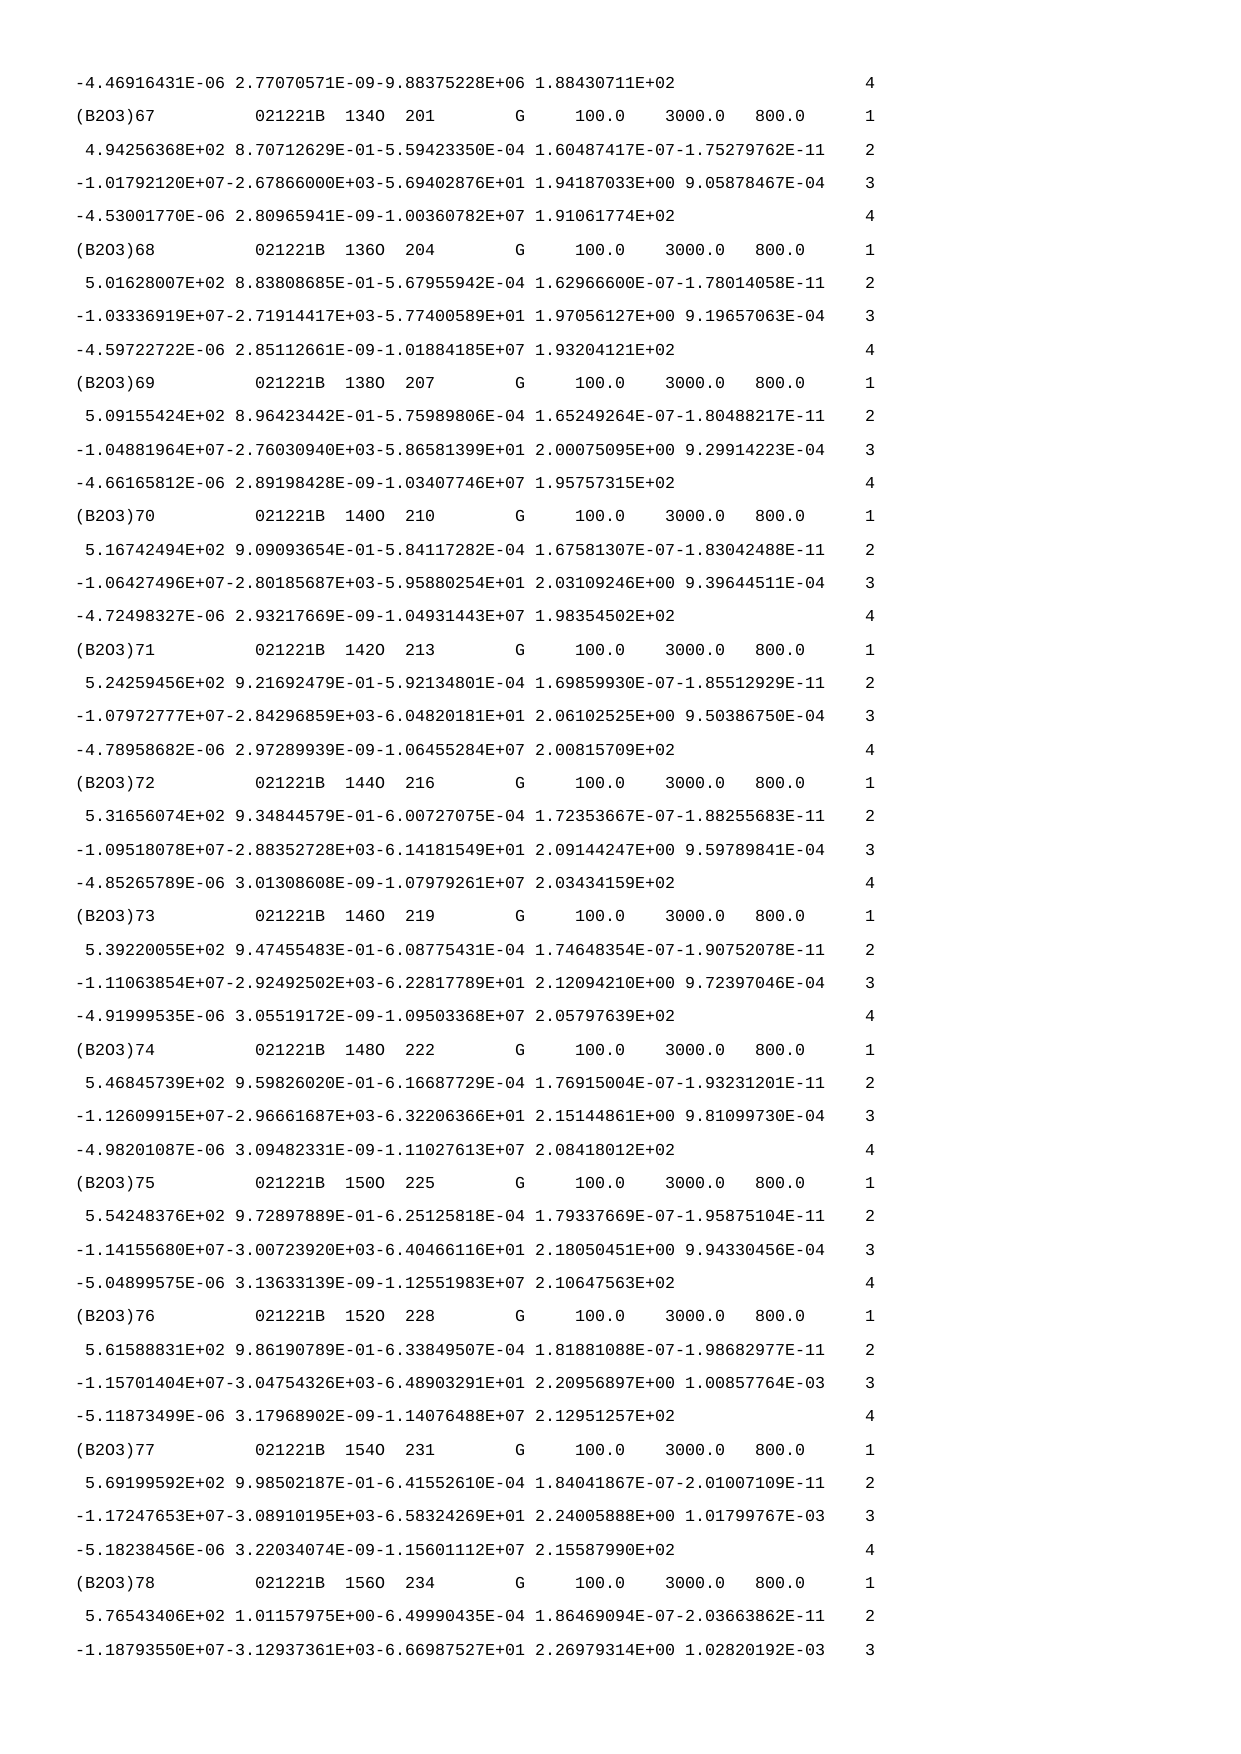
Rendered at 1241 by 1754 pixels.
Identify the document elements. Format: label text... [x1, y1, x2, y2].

text 5.54248376E+02 9.72897889E-01-6.25125818E-04 1.79337669E-07-1.95875104E-11 2 [75, 1208, 1165, 1225]
text -4.59722722E-06 2.85112661E-09-1.01884185E+07 1.93204121E+02 4 [75, 342, 1165, 358]
text -1.04881964E+07-2.76030940E+03-5.86581399E+01 2.00075095E+00 9.29914223E-04 3 [75, 442, 1165, 458]
text -1.03336919E+07-2.71914417E+03-5.77400589E+01 1.97056127E+00 9.19657063E-04 3 [75, 308, 1165, 325]
text -4.78958682E-06 2.97289939E-09-1.06455284E+07 2.00815709E+02 4 [75, 742, 1165, 758]
text (B2O3)72 021221B 144O 216 G 100.0 3000.0 800.0 1 [75, 775, 1165, 792]
text 5.61588831E+02 9.86190789E-01-6.33849507E-04 1.81881088E-07-1.98682977E-11 2 [75, 1342, 1165, 1358]
text -1.17247653E+07-3.08910195E+03-6.58324269E+01 2.24005888E+00 1.01799767E-03 3 [75, 1508, 1165, 1525]
text -1.12609915E+07-2.96661687E+03-6.32206366E+01 2.15144861E+00 9.81099730E-04 3 [75, 1108, 1165, 1125]
text -5.04899575E-06 3.13633139E-09-1.12551983E+07 2.10647563E+02 4 [75, 1275, 1165, 1292]
text 5.01628007E+02 8.83808685E-01-5.67955942E-04 1.62966600E-07-1.78014058E-11 2 [75, 275, 1165, 292]
text 5.24259456E+02 9.21692479E-01-5.92134801E-04 1.69859930E-07-1.85512929E-11 2 [75, 675, 1165, 692]
text 5.76543406E+02 1.01157975E+00-6.49990435E-04 1.86469094E-07-2.03663862E-11 2 [75, 1608, 1165, 1625]
text -4.98201087E-06 3.09482331E-09-1.11027613E+07 2.08418012E+02 4 [75, 1142, 1165, 1158]
text -4.85265789E-06 3.01308608E-09-1.07979261E+07 2.03434159E+02 4 [75, 875, 1165, 892]
text (B2O3)76 021221B 152O 228 G 100.0 3000.0 800.0 1 [75, 1308, 1165, 1325]
text (B2O3)69 021221B 138O 207 G 100.0 3000.0 800.0 1 [75, 375, 1165, 392]
text (B2O3)75 021221B 150O 225 G 100.0 3000.0 800.0 1 [75, 1175, 1165, 1192]
text -1.01792120E+07-2.67866000E+03-5.69402876E+01 1.94187033E+00 9.05878467E-04 3 [75, 175, 1165, 192]
text (B2O3)70 021221B 140O 210 G 100.0 3000.0 800.0 1 [75, 508, 1165, 525]
text (B2O3)77 021221B 154O 231 G 100.0 3000.0 800.0 1 [75, 1442, 1165, 1458]
text (B2O3)74 021221B 148O 222 G 100.0 3000.0 800.0 1 [75, 1042, 1165, 1058]
text 5.39220055E+02 9.47455483E-01-6.08775431E-04 1.74648354E-07-1.90752078E-11 2 [75, 942, 1165, 958]
text -5.18238456E-06 3.22034074E-09-1.15601112E+07 2.15587990E+02 4 [75, 1542, 1165, 1558]
text (B2O3)67 021221B 134O 201 G 100.0 3000.0 800.0 1 [75, 108, 1165, 125]
text -1.14155680E+07-3.00723920E+03-6.40466116E+01 2.18050451E+00 9.94330456E-04 3 [75, 1242, 1165, 1258]
text -4.91999535E-06 3.05519172E-09-1.09503368E+07 2.05797639E+02 4 [75, 1008, 1165, 1025]
text -4.46916431E-06 2.77070571E-09-9.88375228E+06 1.88430711E+02 4 [75, 75, 1165, 92]
text -5.11873499E-06 3.17968902E-09-1.14076488E+07 2.12951257E+02 4 [75, 1408, 1165, 1425]
text -1.11063854E+07-2.92492502E+03-6.22817789E+01 2.12094210E+00 9.72397046E-04 3 [75, 975, 1165, 992]
text 5.16742494E+02 9.09093654E-01-5.84117282E-04 1.67581307E-07-1.83042488E-11 2 [75, 542, 1165, 558]
text -1.06427496E+07-2.80185687E+03-5.95880254E+01 2.03109246E+00 9.39644511E-04 3 [75, 575, 1165, 592]
text 5.69199592E+02 9.98502187E-01-6.41552610E-04 1.84041867E-07-2.01007109E-11 2 [75, 1475, 1165, 1492]
text -4.53001770E-06 2.80965941E-09-1.00360782E+07 1.91061774E+02 4 [75, 208, 1165, 225]
text (B2O3)71 021221B 142O 213 G 100.0 3000.0 800.0 1 [75, 642, 1165, 658]
text -4.72498327E-06 2.93217669E-09-1.04931443E+07 1.98354502E+02 4 [75, 608, 1165, 625]
text (B2O3)78 021221B 156O 234 G 100.0 3000.0 800.0 1 [75, 1575, 1165, 1592]
text 4.94256368E+02 8.70712629E-01-5.59423350E-04 1.60487417E-07-1.75279762E-11 2 [75, 142, 1165, 158]
text 5.46845739E+02 9.59826020E-01-6.16687729E-04 1.76915004E-07-1.93231201E-11 2 [75, 1075, 1165, 1092]
text -1.18793550E+07-3.12937361E+03-6.66987527E+01 2.26979314E+00 1.02820192E-03 3 [75, 1642, 1165, 1658]
text 5.31656074E+02 9.34844579E-01-6.00727075E-04 1.72353667E-07-1.88255683E-11 2 [75, 808, 1165, 825]
text (B2O3)68 021221B 136O 204 G 100.0 3000.0 800.0 1 [75, 242, 1165, 258]
text -1.15701404E+07-3.04754326E+03-6.48903291E+01 2.20956897E+00 1.00857764E-03 3 [75, 1375, 1165, 1392]
text -4.66165812E-06 2.89198428E-09-1.03407746E+07 1.95757315E+02 4 [75, 475, 1165, 492]
text 5.09155424E+02 8.96423442E-01-5.75989806E-04 1.65249264E-07-1.80488217E-11 2 [75, 408, 1165, 425]
text -1.07972777E+07-2.84296859E+03-6.04820181E+01 2.06102525E+00 9.50386750E-04 3 [75, 708, 1165, 725]
text -1.09518078E+07-2.88352728E+03-6.14181549E+01 2.09144247E+00 9.59789841E-04 3 [75, 842, 1165, 858]
text (B2O3)73 021221B 146O 219 G 100.0 3000.0 800.0 1 [75, 908, 1165, 925]
